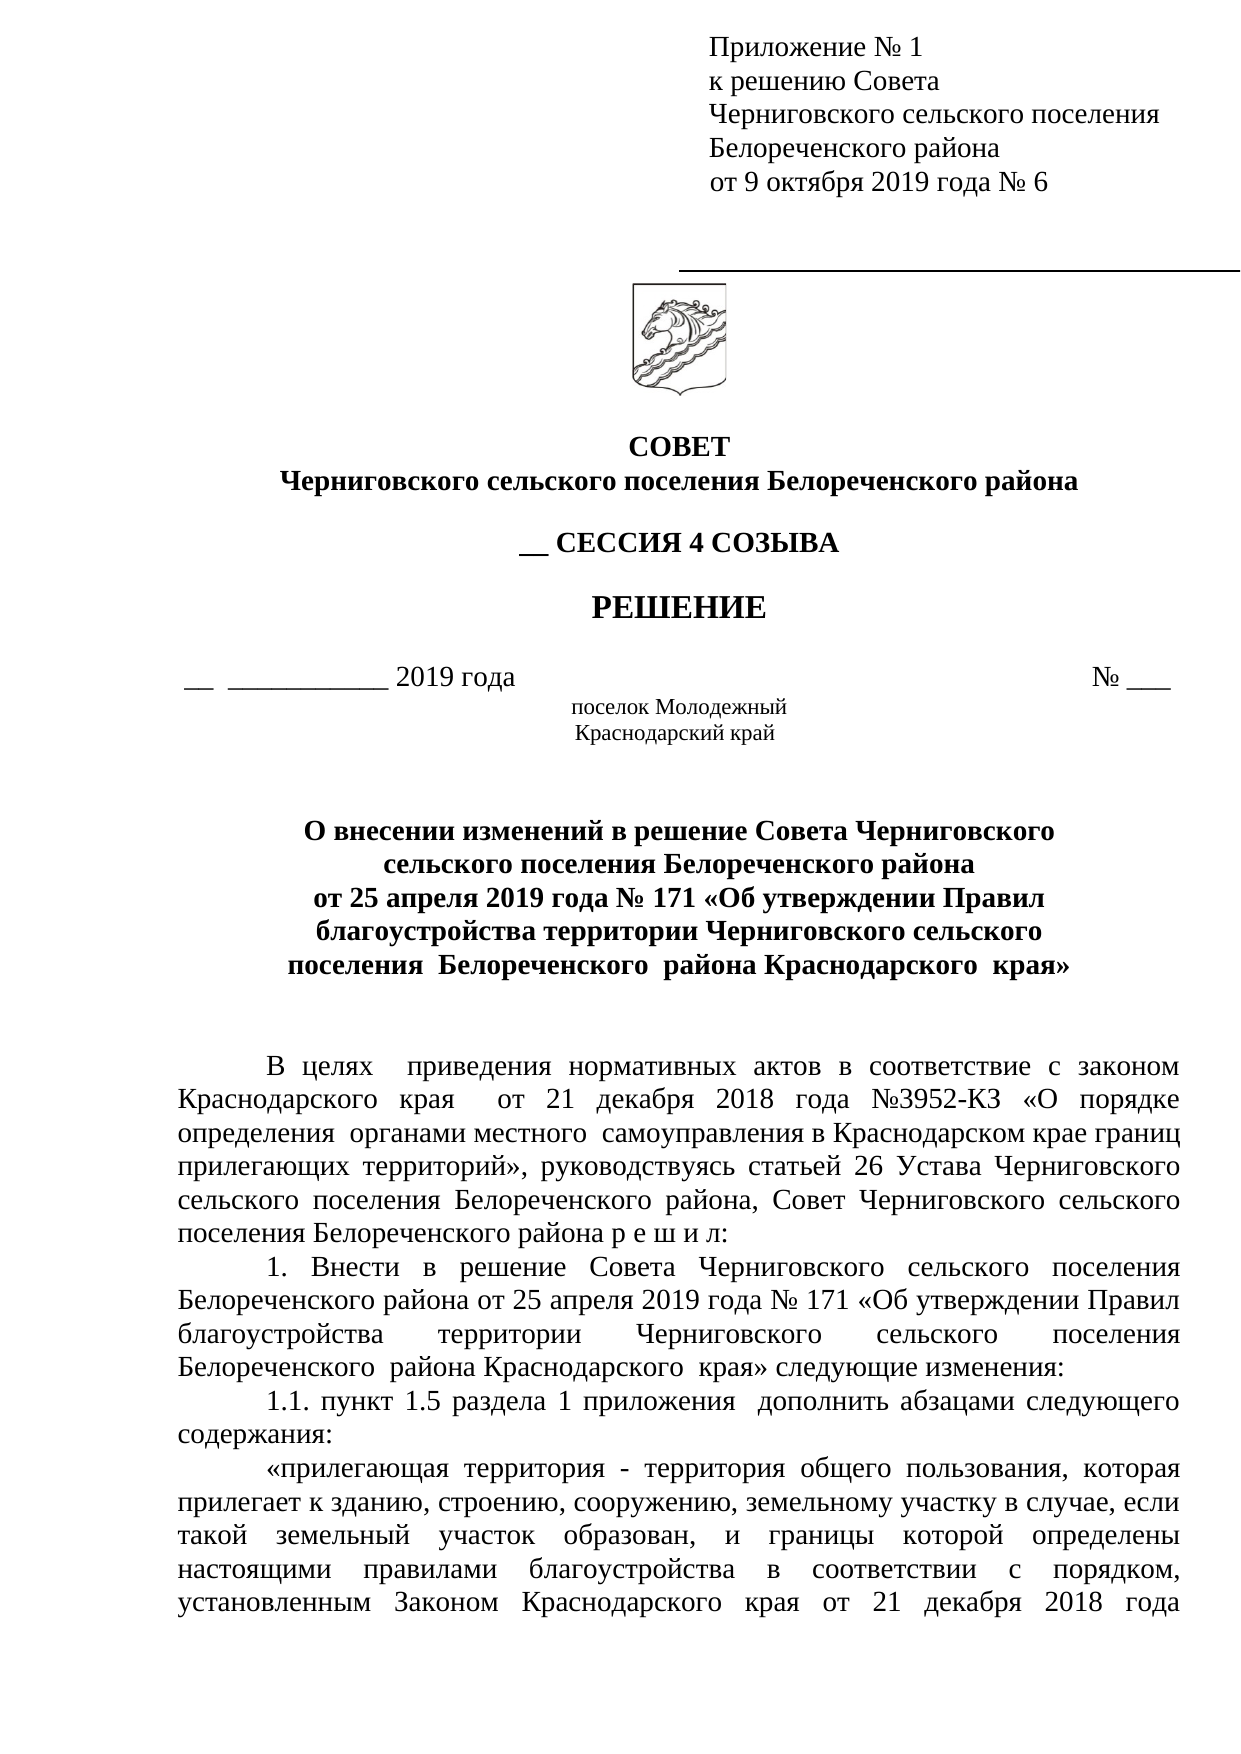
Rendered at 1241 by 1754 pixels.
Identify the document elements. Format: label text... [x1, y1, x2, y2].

text к решению Совета [709, 63, 1181, 97]
text поселок Молодежный [177, 693, 1181, 719]
text Приложение № 1 [709, 29, 1181, 63]
text __ СЕССИЯ 4 СОЗЫВА [177, 525, 1181, 559]
text Черниговского сельского поселения Белореченского района [177, 463, 1181, 497]
text Краснодарский край [177, 719, 1172, 746]
text __ ___________ 2019 года № ___ [177, 659, 1177, 693]
text СОВЕТ [177, 429, 1181, 463]
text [177, 1450, 1181, 1618]
text В целях приведения нормативных актов в соответствие с законом Краснодарского края от 21 декабря 2018 года №3952-КЗ «О порядке определения органами местного самоуправления в Краснодарском крае границ прилегающих территорий», руководствуясь статьей 26 Устава Черниговского сельского поселения Белореченского района, Совет Черниговского сельского поселения Белореченского района р е ш и л: [177, 1048, 1181, 1249]
text 1.1. пункт 1.5 раздела 1 приложения дополнить абзацами следующего содержания: [177, 1383, 1181, 1450]
text 1. Внести в решение Совета Черниговского сельского поселения Белореченского района от 25 апреля 2019 года № 171 «Об утверждении Правил благоустройства территории Черниговского сельского поселения Белореченского района Краснодарского края» следующие изменения: [177, 1249, 1181, 1383]
text от 25 апреля 2019 года № 171 «Об утверждении Правил благоустройства территории Черниговского сельского поселения Белореченского района Краснодарского края» [266, 880, 1092, 981]
text от 9 октября 2019 года № 6 [177, 164, 1181, 197]
text О внесении изменений в решение Совета Черниговского сельского поселения Белореченского района [266, 813, 1092, 880]
picture [632, 283, 727, 396]
text Черниговского сельского поселения [709, 97, 1181, 130]
text РЕШЕНИЕ [177, 588, 1181, 626]
text Белореченского района [709, 130, 1181, 164]
